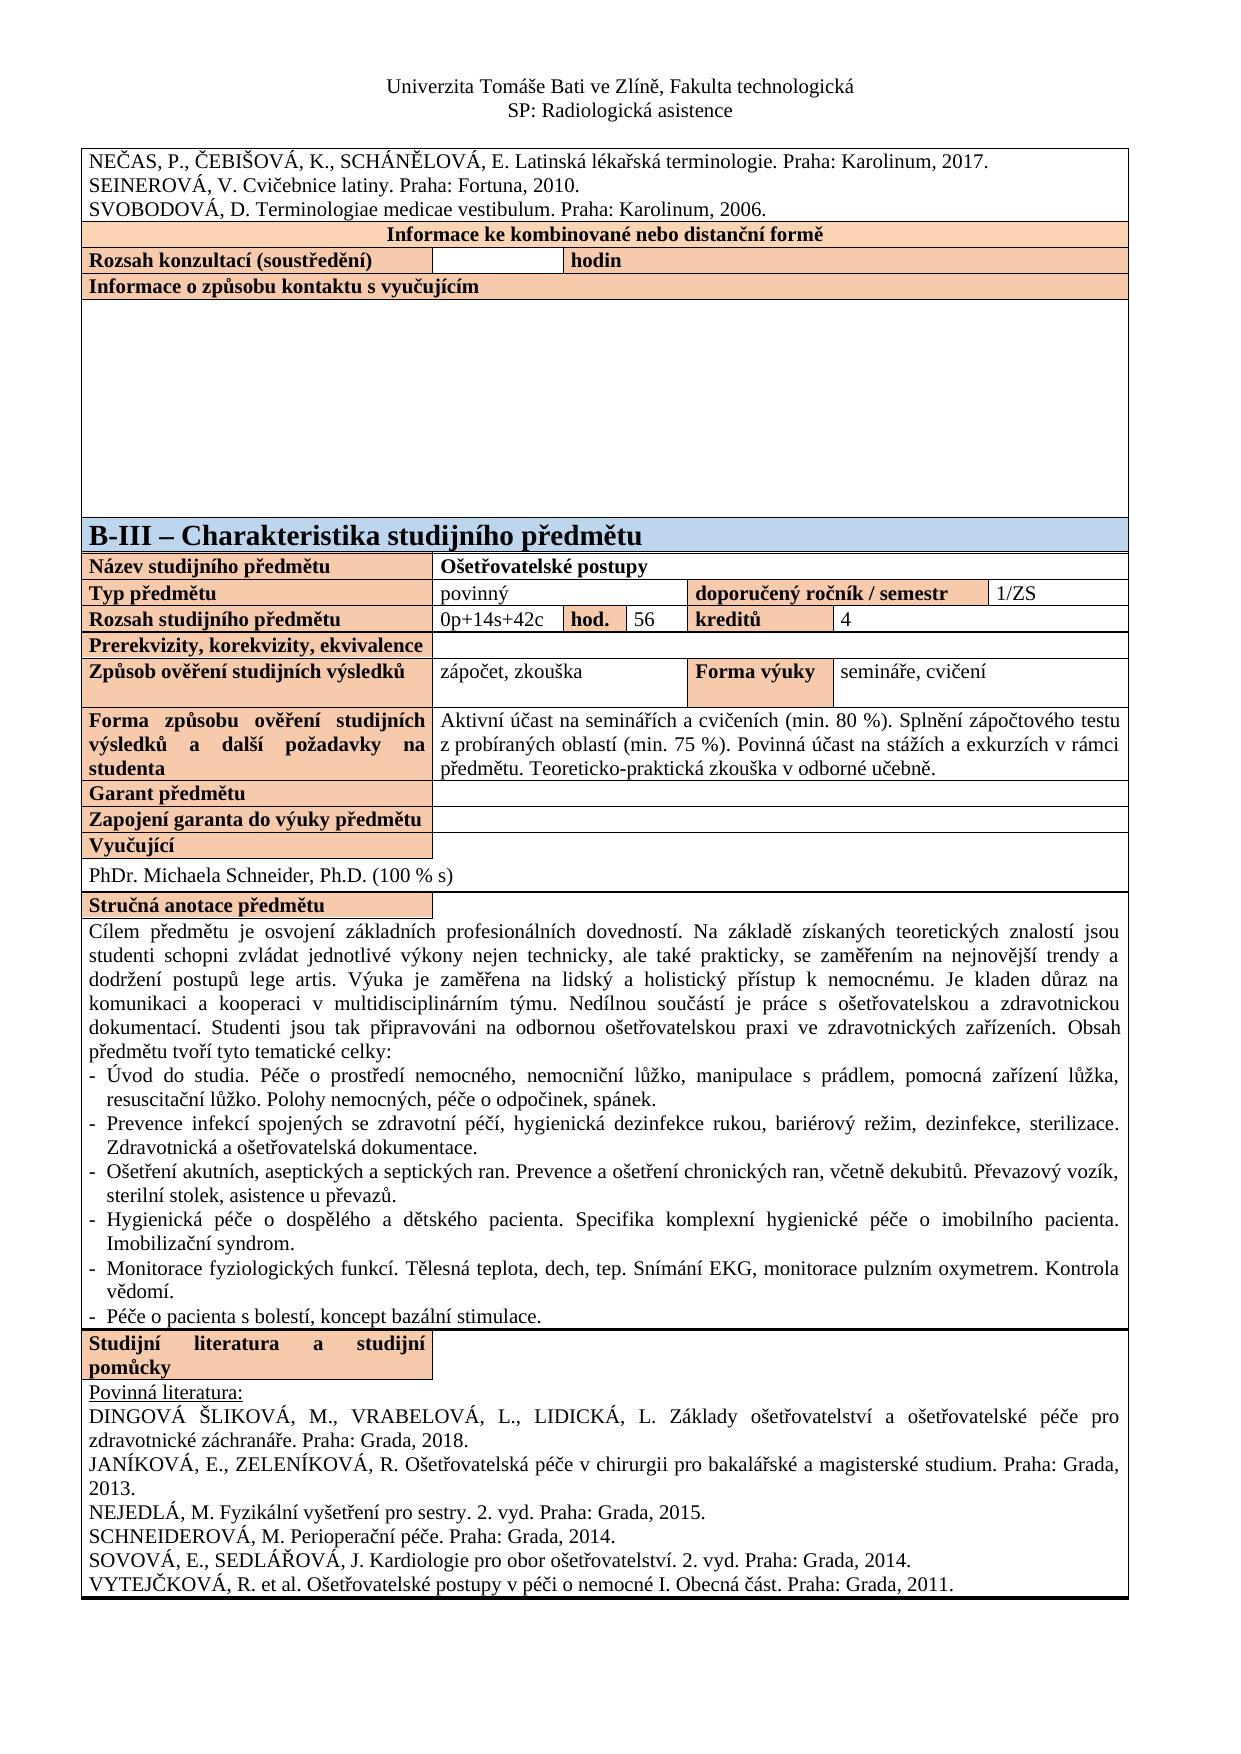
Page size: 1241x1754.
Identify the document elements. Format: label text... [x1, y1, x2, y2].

table_cell Forma výuky [688, 659, 833, 707]
table_cell Cílem předmětu je osvojení základních profesionálních dovedností. Na základě získaných teoretických znalostí jsou studenti schopni zvládat jednotlivé výkony nejen technicky, ale také prakticky, se zaměřením na nejnovější trendy a dodržení postupů lege artis. Výuka je zaměřena na lidský a holistický přístup k nemocnému. Je kladen důraz na komunikaci a kooperaci v multidisciplinárním týmu. Nedílnou součástí je práce s ošetřovatelskou a zdravotnickou dokumentací. Studenti jsou tak připravováni na odbornou ošetřovatelskou praxi ve zdravotnických zařízeních. Obsah předmětu tvoří tyto tematické celky: Úvod do studia. Péče o prostředí nemocného, nemocniční lůžko, manipulace s prádlem, pomocná zařízení lůžka, resuscitační lůžko. Polohy nemocných, péče o odpočinek, spánek. Prevence infekcí spojených se zdravotní péčí, hygienická dezinfekce rukou, bariérový režim, dezinfekce, sterilizace. Zdravotnická a ošetřovatelská dokumentace. Ošetření akutních, aseptických a septických ran. Prevence a ošetření chronických ran, včetně dekubitů. Převazový vozík, sterilní stolek, asistence u převazů. Hygienická péče o dospělého a dětského pacienta. Specifika komplexní hygienické péče o imobilního pacienta. Imobilizační syndrom. Monitorace fyziologických funkcí. Tělesná teplota, dech, tep. Snímání EKG, monitorace pulzním oxymetrem. Kontrola vědomí. Péče o pacienta s bolestí, koncept bazální stimulace. [82, 918, 1128, 1328]
table_cell hod. [564, 606, 626, 631]
table_cell zápočet, zkouška [433, 659, 687, 707]
table_cell [433, 633, 1128, 657]
table_cell Forma způsobu ověření studijních výsledků a další požadavky na studenta [82, 708, 432, 780]
table_cell 1/ZS [989, 580, 1128, 605]
table_cell Rozsah konzultací (soustředění) [82, 248, 432, 273]
table_cell Garant předmětu [82, 781, 432, 806]
table_cell Stručná anotace předmětu [82, 893, 432, 917]
table_cell 0p+14s+42c [433, 606, 563, 631]
table_cell [433, 807, 1128, 832]
table_cell Ošetřovatelské postupy [433, 554, 1128, 579]
table_cell Název studijního předmětu [82, 554, 432, 579]
table_cell Rozsah studijního předmětu [82, 606, 432, 631]
table_cell [433, 893, 1128, 917]
table_cell hodin [564, 248, 1128, 273]
table_cell Informace o způsobu kontaktu s vyučujícím [82, 274, 1128, 299]
table_cell [82, 300, 1128, 517]
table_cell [82, 1379, 1128, 1596]
table_cell 4 [834, 606, 1128, 631]
table_cell povinný [433, 580, 687, 605]
table_cell B-III – Charakteristika studijního předmětu [82, 518, 1128, 551]
table_cell Způsob ověření studijních výsledků [82, 659, 432, 707]
table_cell [433, 833, 1128, 858]
table_cell Studijní literatura a studijní pomůcky [82, 1331, 432, 1379]
table_cell semináře, cvičení [834, 659, 1128, 707]
table_cell PhDr. Michaela Schneider, Ph.D. (100 % s) [82, 858, 1128, 891]
table_cell Zapojení garanta do výuky předmětu [82, 807, 432, 832]
table_cell [433, 248, 563, 273]
table_cell Typ předmětu [82, 580, 432, 605]
table_cell 56 [627, 606, 687, 631]
table_cell Informace ke kombinované nebo distanční formě [82, 222, 1128, 247]
table_cell Aktivní účast na seminářích a cvičeních (min. 80 %). Splnění zápočtového testu z probíraných oblastí (min. 75 %). Povinná účast na stážích a exkurzích v rámci předmětu. Teoreticko-praktická zkouška v odborné učebně. [433, 708, 1128, 780]
table_cell kreditů [688, 606, 833, 631]
table_cell doporučený ročník / semestr [688, 580, 988, 605]
table_cell [433, 781, 1128, 806]
table_cell [433, 1331, 1128, 1379]
table_cell Vyučující [82, 833, 432, 858]
table_cell Prerekvizity, korekvizity, ekvivalence [82, 633, 432, 657]
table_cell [82, 149, 1128, 221]
